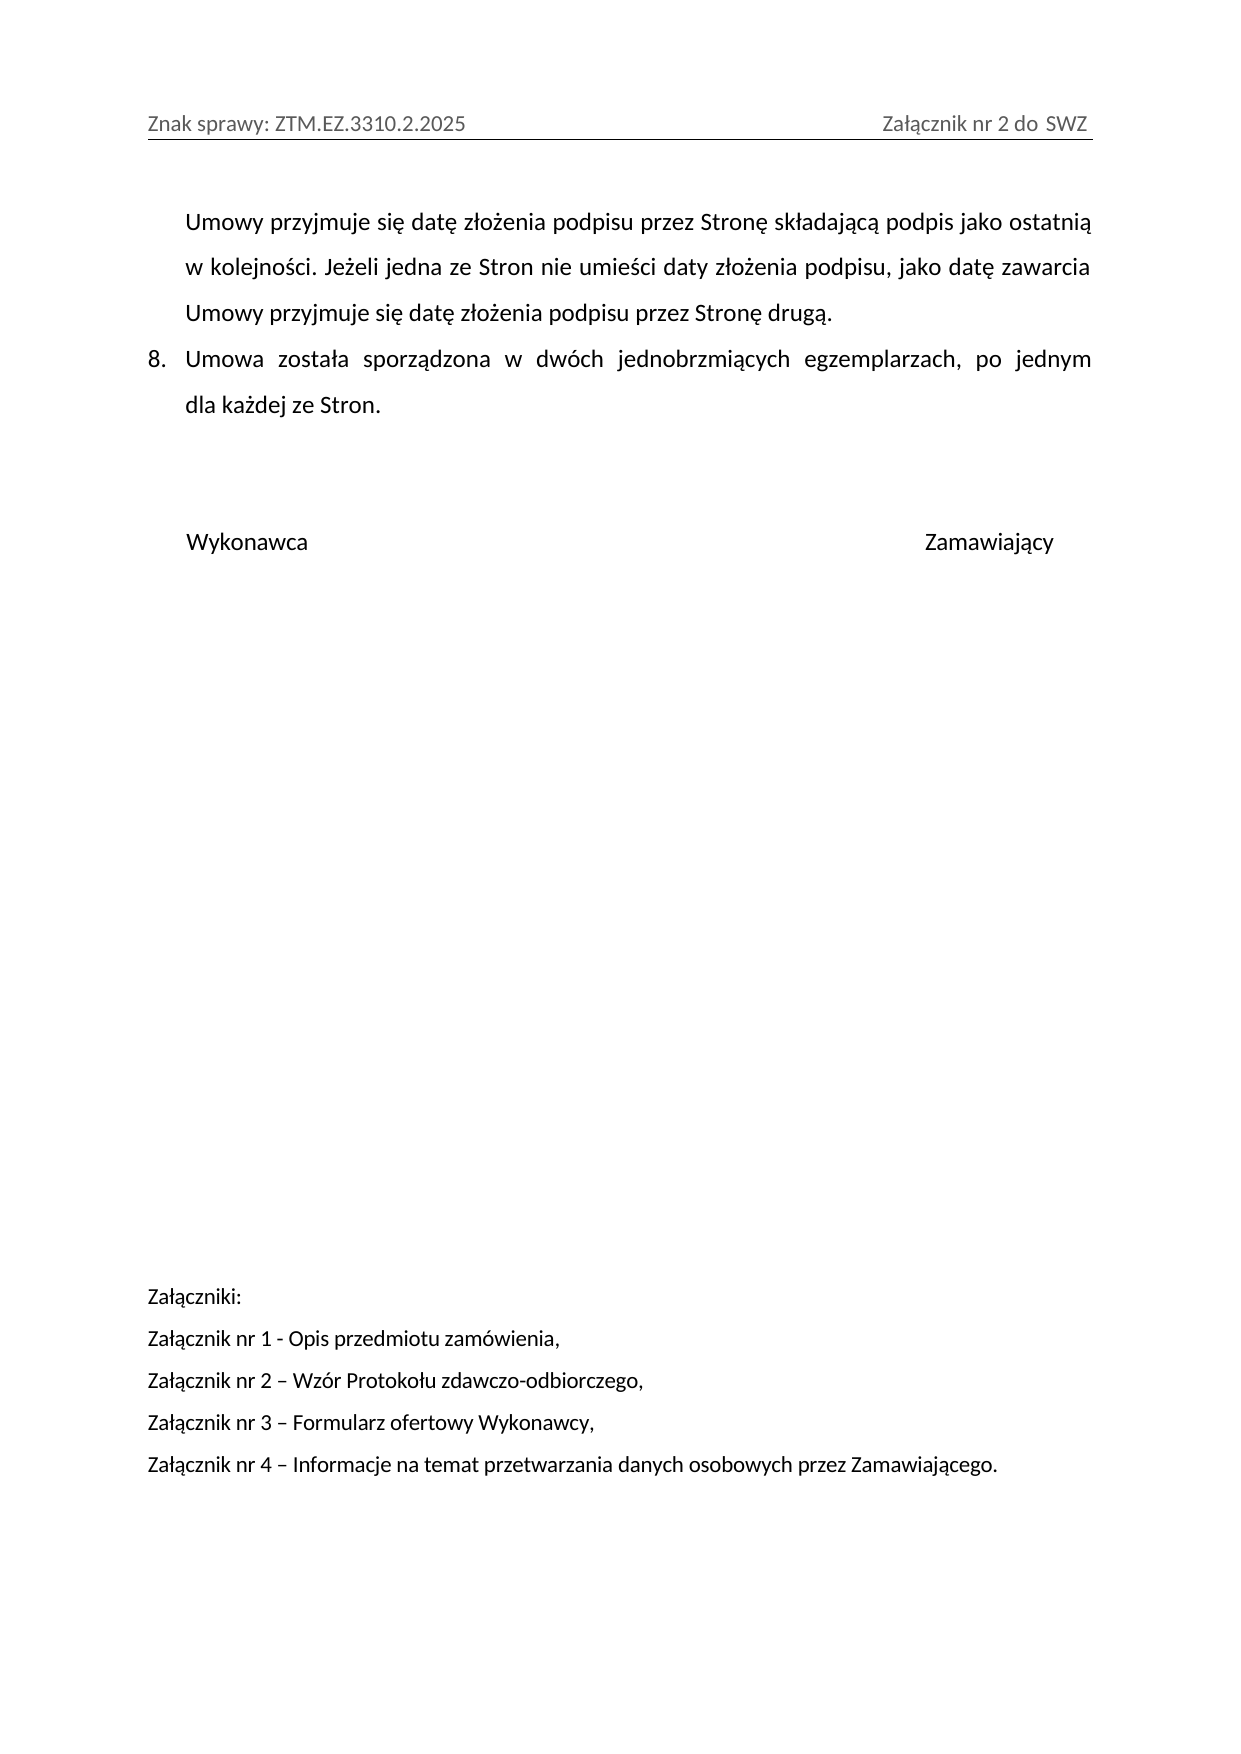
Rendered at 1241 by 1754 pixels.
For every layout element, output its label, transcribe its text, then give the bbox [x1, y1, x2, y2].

list Umowa została sporządzona w dwóch jednobrzmiących egzemplarzach, po jednym dla każdej ze Stron. [148, 343, 1093, 419]
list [148, 206, 1093, 328]
text Załącznik nr 3 – Formularz ofertowy Wykonawcy, [148, 1408, 1093, 1436]
text Załączniki: [148, 1282, 1093, 1310]
text Wykonawca Zamawiający [148, 526, 1093, 556]
text Załącznik nr 1 - Opis przedmiotu zamówienia, [148, 1324, 1093, 1352]
text Załącznik nr 2 – Wzór Protokołu zdawczo-odbiorczego, [148, 1366, 1093, 1394]
text Załącznik nr 4 – Informacje na temat przetwarzania danych osobowych przez Zamawiającego. [148, 1450, 1093, 1478]
